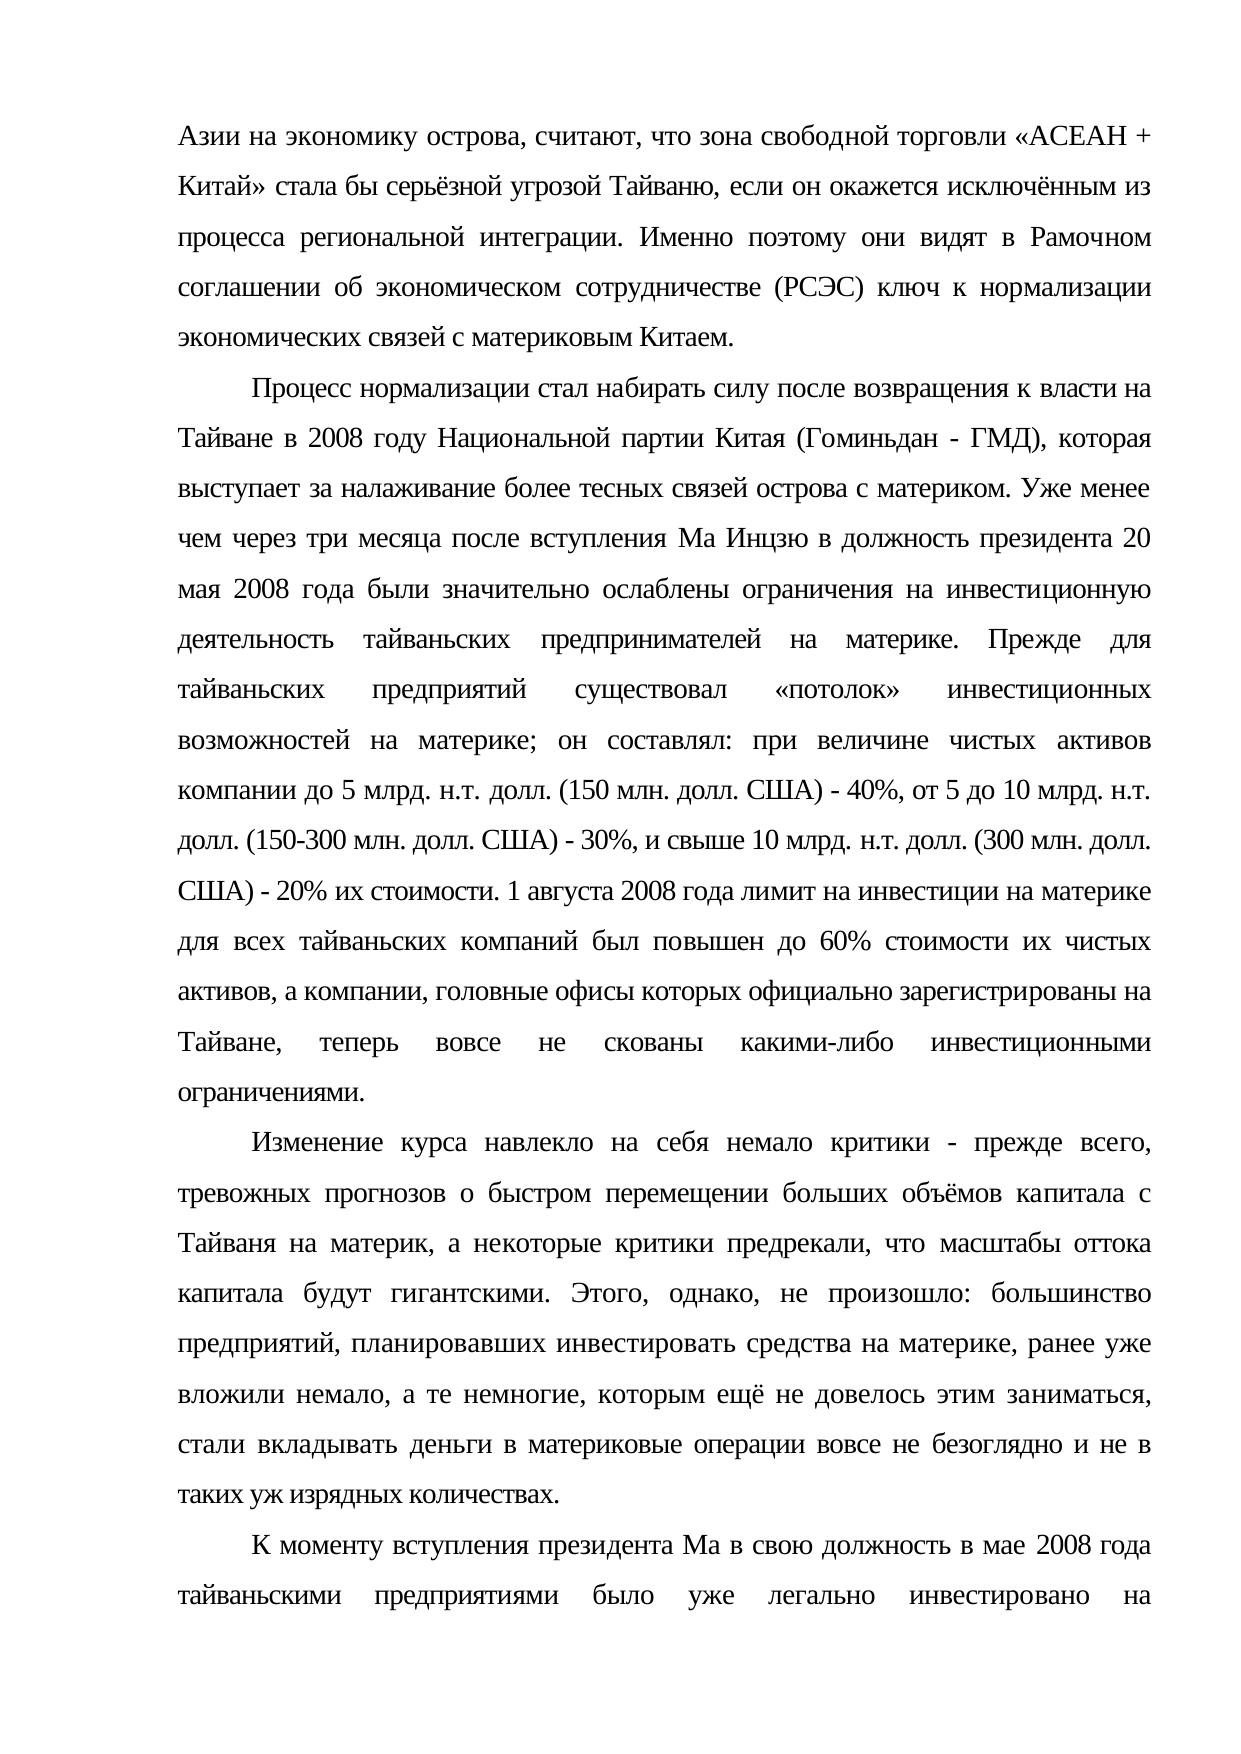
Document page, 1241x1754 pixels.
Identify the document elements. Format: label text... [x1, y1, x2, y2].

text Процесс нормализации стал набирать силу после возвращения к власти на Тайване в 2008 году Национальной партии Китая (Гоминьдан - ГМД), которая выступает за налаживание более тесных связей острова с материком. Уже менее чем через три месяца после вступления Ма Инцзю в должность президента 20 мая 2008 года были значительно ослаблены ограничения на инвестиционную деятельность тайваньских предпринимателей на материке. Прежде для тайваньских предприятий существовал «потолок» инвестиционных возможностей на материке; он составлял: при величине чистых активов компании до 5 млрд. н.т. долл. (150 млн. долл. США) - 40%, от 5 до 10 млрд. н.т. долл. (150-300 млн. долл. США) - 30%, и свыше 10 млрд. н.т. долл. (300 млн. долл. США) - 20% их стоимости. 1 августа 2008 года лимит на инвестиции на материке для всех тайваньских компаний был повышен до 60% стоимости их чистых активов, а компании, головные офисы которых официально зарегистрированы на Тайване, теперь вовсе не скованы какими-либо инвестиционными ограничениями. [177, 370, 1152, 1108]
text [177, 118, 1152, 353]
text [177, 1527, 1152, 1611]
text Изменение курса навлекло на себя немало критики - прежде всего, тревожных прогнозов о быстром перемещении больших объёмов капитала с Тайваня на материк, а некоторые критики предрекали, что масштабы оттока капитала будут гигантскими. Этого, однако, не произошло: большинство предприятий, планировавших инвестировать средства на материке, ранее уже вложили немало, а те немногие, которым ещё не довелось этим заниматься, стали вкладывать деньги в материковые операции вовсе не безоглядно и не в таких уж изрядных количествах. [177, 1124, 1152, 1510]
